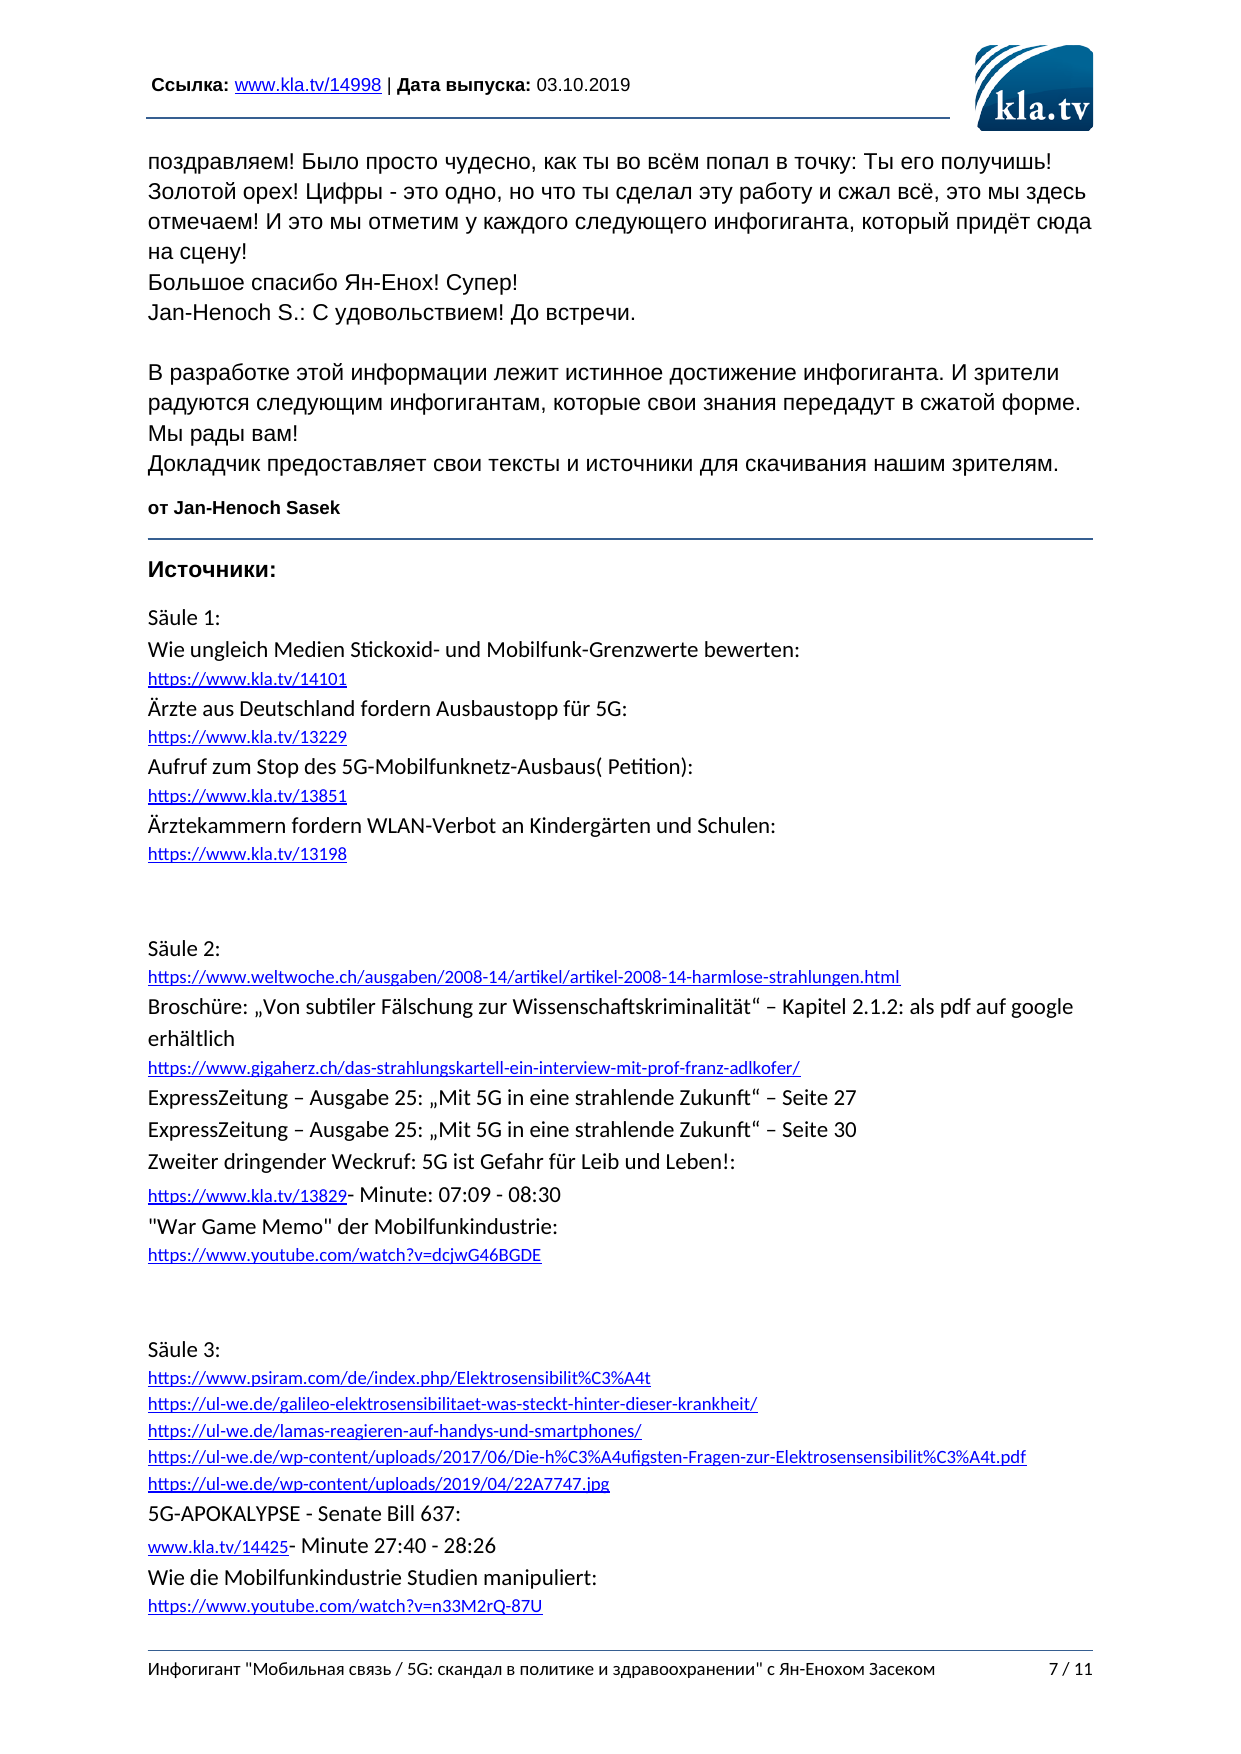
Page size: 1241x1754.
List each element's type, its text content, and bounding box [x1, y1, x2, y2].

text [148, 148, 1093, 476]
text Источники: [148, 540, 1093, 583]
text от Jan-Henoch Sasek [148, 497, 1093, 518]
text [148, 603, 1093, 1617]
